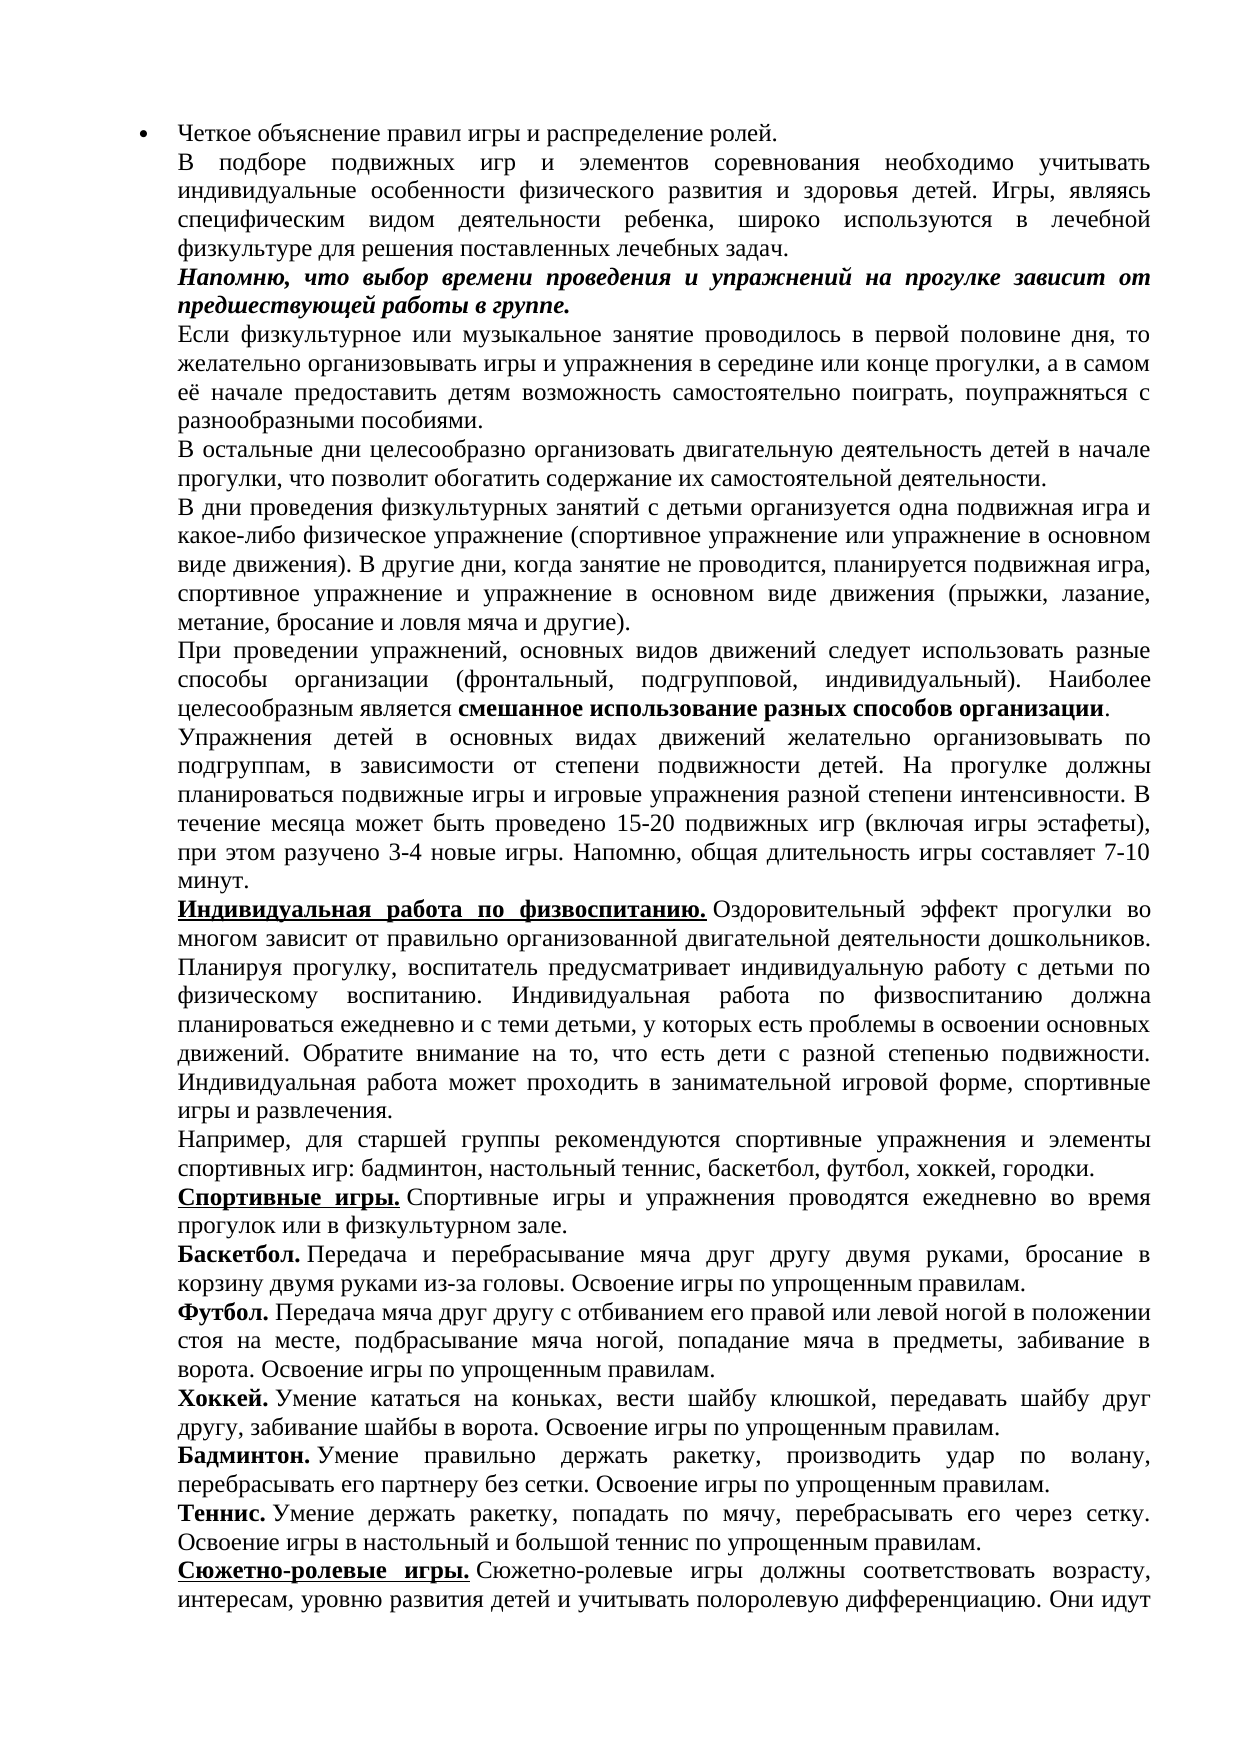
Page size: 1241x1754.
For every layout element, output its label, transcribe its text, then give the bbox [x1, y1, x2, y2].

text В подборе подвижных игр и элементов соревнования необходимо учитывать индивидуальные особенности физического развития и здоровья детей. Игры, являясь специфическим видом деятельности ребенка, широко используются в лечебной физкультуре для решения поставленных лечебных задач. [177, 147, 1152, 262]
text Напомню, что выбор времени проведения и упражнений на прогулке зависит от предшествующей работы в группе. [177, 262, 1152, 319]
text При проведении упражнений, основных видов движений следует использовать разные способы организации (фронтальный, подгрупповой, индивидуальный). Наиболее целесообразным является смешанное использование разных способов организации. [177, 636, 1152, 722]
text В остальные дни целесообразно организовать двигательную деятельность детей в начале прогулки, что позволит обогатить содержание их самостоятельной деятельности. [177, 434, 1152, 492]
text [177, 1556, 1152, 1613]
text Бадминтон. Умение правильно держать ракетку, производить удар по волану, перебрасывать его партнеру без сетки. Освоение игры по упрощенным правилам. [177, 1441, 1152, 1498]
text Индивидуальная работа по физвоспитанию. Оздоровительный эффект прогулки во многом зависит от правильно организованной двигательной деятельности дошкольников. Планируя прогулку, воспитатель предусматривает индивидуальную работу с детьми по физическому воспитанию. Индивидуальная работа по физвоспитанию должна планироваться ежедневно и с теми детьми, у которых есть проблемы в освоении основных движений. Обратите внимание на то, что есть дети с разной степенью подвижности. Индивидуальная работа может проходить в занимательной игровой форме, спортивные игры и развлечения. [177, 894, 1152, 1124]
text Баскетбол. Передача и перебрасывание мяча друг другу двумя руками, бросание в корзину двумя руками из-за головы. Освоение игры по упрощенным правилам. [177, 1239, 1152, 1297]
text Хоккей. Умение кататься на коньках, вести шайбу клюшкой, передавать шайбу друг другу, забивание шайбы в ворота. Освоение игры по упрощенным правилам. [177, 1383, 1152, 1441]
text В дни проведения физкультурных занятий с детьми организуется одна подвижная игра и какое-либо физическое упражнение (спортивное упражнение или упражнение в основном виде движения). В другие дни, когда занятие не проводится, планируется подвижная игра, спортивное упражнение и упражнение в основном виде движения (прыжки, лазание, метание, бросание и ловля мяча и другие). [177, 492, 1152, 636]
text Теннис. Умение держать ракетку, попадать по мячу, перебрасывать его через сетку. Освоение игры в настольный и большой теннис по упрощенным правилам. [177, 1498, 1152, 1556]
text Если физкультурное или музыкальное занятие проводилось в первой половине дня, то желательно организовывать игры и упражнения в середине или конце прогулки, а в самом её начале предоставить детям возможность самостоятельно поиграть, поупражняться с разнообразными пособиями. [177, 319, 1152, 434]
text Упражнения детей в основных видах движений желательно организовывать по подгруппам, в зависимости от степени подвижности детей. На прогулке должны планироваться подвижные игры и игровые упражнения разной степени интенсивности. В течение месяца может быть проведено 15-20 подвижных игр (включая игры эстафеты), при этом разучено 3-4 новые игры. Напомню, общая длительность игры составляет 7-10 минут. [177, 722, 1152, 894]
list Четкое объяснение правил игры и распределение ролей. [140, 118, 1152, 147]
text Спортивные игры. Спортивные игры и упражнения проводятся ежедневно во время прогулок или в физкультурном зале. [177, 1182, 1152, 1239]
text Например, для старшей группы рекомендуются спортивные упражнения и элементы спортивных игр: бадминтон, настольный теннис, баскетбол, футбол, хоккей, городки. [177, 1124, 1152, 1182]
text Футбол. Передача мяча друг другу с отбиванием его правой или левой ногой в положении стоя на месте, подбрасывание мяча ногой, попадание мяча в предметы, забивание в ворота. Освоение игры по упрощенным правилам. [177, 1297, 1152, 1383]
